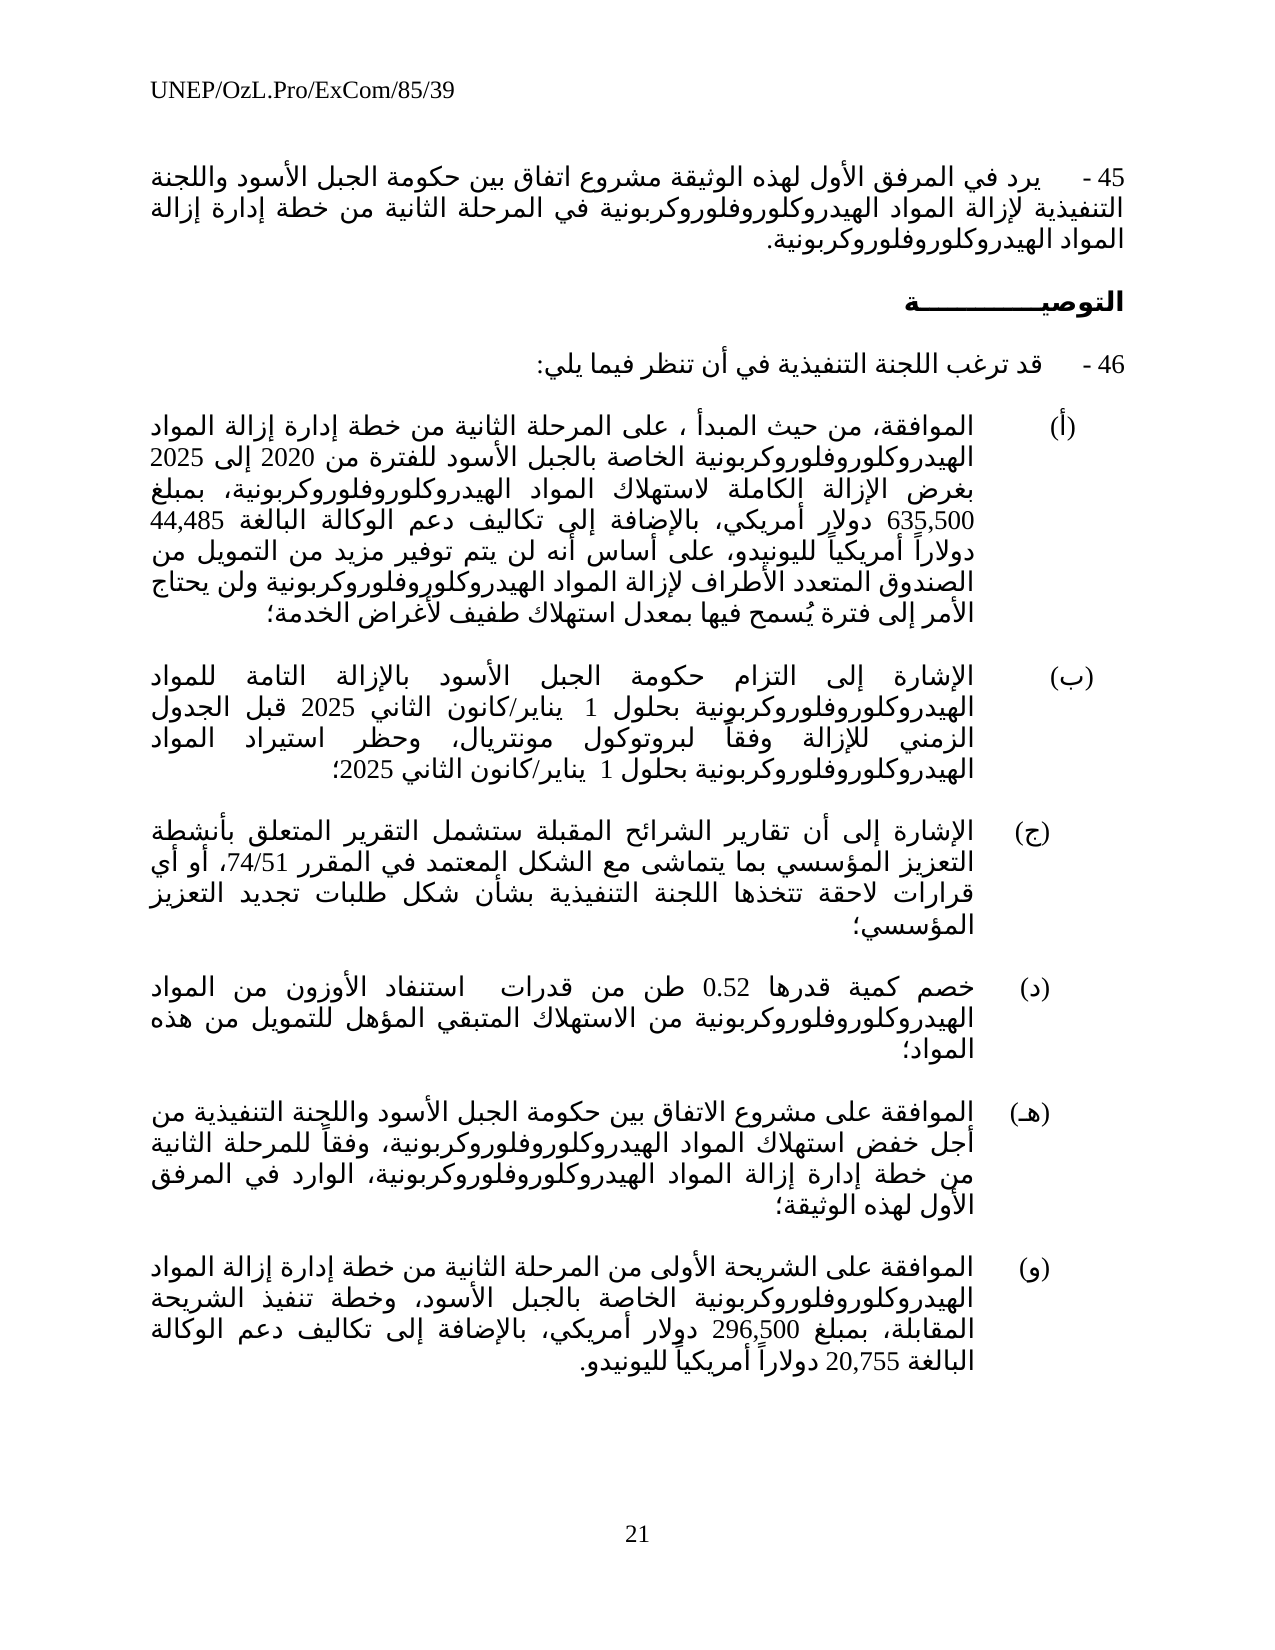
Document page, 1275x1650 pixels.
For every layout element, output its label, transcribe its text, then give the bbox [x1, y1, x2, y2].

text (و) الموافقة على الشريحة الأولى من المرحلة الثانية من خطة إدارة إزالة المواد الهيدروكلوروفلوروكربونية الخاصة بالجبل الأسود، وخطة تنفيذ الشريحة المقابلة، بمبلغ 296,500 دولار أمريكي، بالإضافة إلى تكاليف دعم الوكالة البالغة 20,755 دولاراً أمريكياً لليونيدو. [150, 1251, 1050, 1376]
text (د) خصم كمية قدرها 0.52 طن من قدرات استنفاد الأوزون من المواد الهيدروكلوروفلوروكربونية من الاستهلاك المتبقي المؤهل للتمويل من هذه المواد؛ [150, 971, 1050, 1064]
text التوصيـــــــــــــة [150, 286, 1125, 317]
list الإشارة إلى التزام حكومة الجبل الأسود بالإزالة التامة للمواد الهيدروكلوروفلوروكربونية بحلول 1 يناير/كانون الثاني 2025 قبل الجدول الزمني للإزالة وفقاً لبروتوكول مونتريال، وحظر استيراد المواد الهيدروكلوروفلوروكربونية بحلول 1 يناير/كانون الثاني 2025؛ [150, 659, 1050, 784]
text (هـ) الموافقة على مشروع الاتفاق بين حكومة الجبل الأسود واللجنة التنفيذية من أجل خفض استهلاك المواد الهيدروكلوروفلوروكربونية، وفقاً للمرحلة الثانية من خطة إدارة إزالة المواد الهيدروكلوروفلوروكربونية، الوارد في المرفق الأول لهذه الوثيقة؛ [150, 1096, 1050, 1220]
text 45 - يرد في المرفق الأول لهذه الوثيقة مشروع اتفاق بين حكومة الجبل الأسود واللجنة التنفيذية لإزالة المواد الهيدروكلوروفلوروكربونية في المرحلة الثانية من خطة إدارة إزالة المواد الهيدروكلوروفلوروكربونية. [150, 161, 1125, 255]
text (ج) الإشارة إلى أن تقارير الشرائح المقبلة ستشمل التقرير المتعلق بأنشطة التعزيز المؤسسي بما يتماشى مع الشكل المعتمد في المقرر 74/51، أو أي قرارات لاحقة تتخذها اللجنة التنفيذية بشأن شكل طلبات تجديد التعزيز المؤسسي؛ [150, 815, 1050, 940]
text 46 - قد ترغب اللجنة التنفيذية في أن تنظر فيما يلي: [150, 348, 1125, 379]
list الموافقة، من حيث المبدأ ، على المرحلة الثانية من خطة إدارة إزالة المواد الهيدروكلوروفلوروكربونية الخاصة بالجبل الأسود للفترة من 2020 إلى 2025 بغرض الإزالة الكاملة لاستهلاك المواد الهيدروكلوروفلوروكربونية، بمبلغ 635,500 دولار أمريكي، بالإضافة إلى تكاليف دعم الوكالة البالغة 44,485 دولاراً أمريكياً لليونيدو، على أساس أنه لن يتم توفير مزيد من التمويل من الصندوق المتعدد الأطراف لإزالة المواد الهيدروكلوروفلوروكربونية ولن يحتاج الأمر إلى فترة يُسمح فيها بمعدل استهلاك طفيف لأغراض الخدمة؛ [150, 410, 1050, 628]
